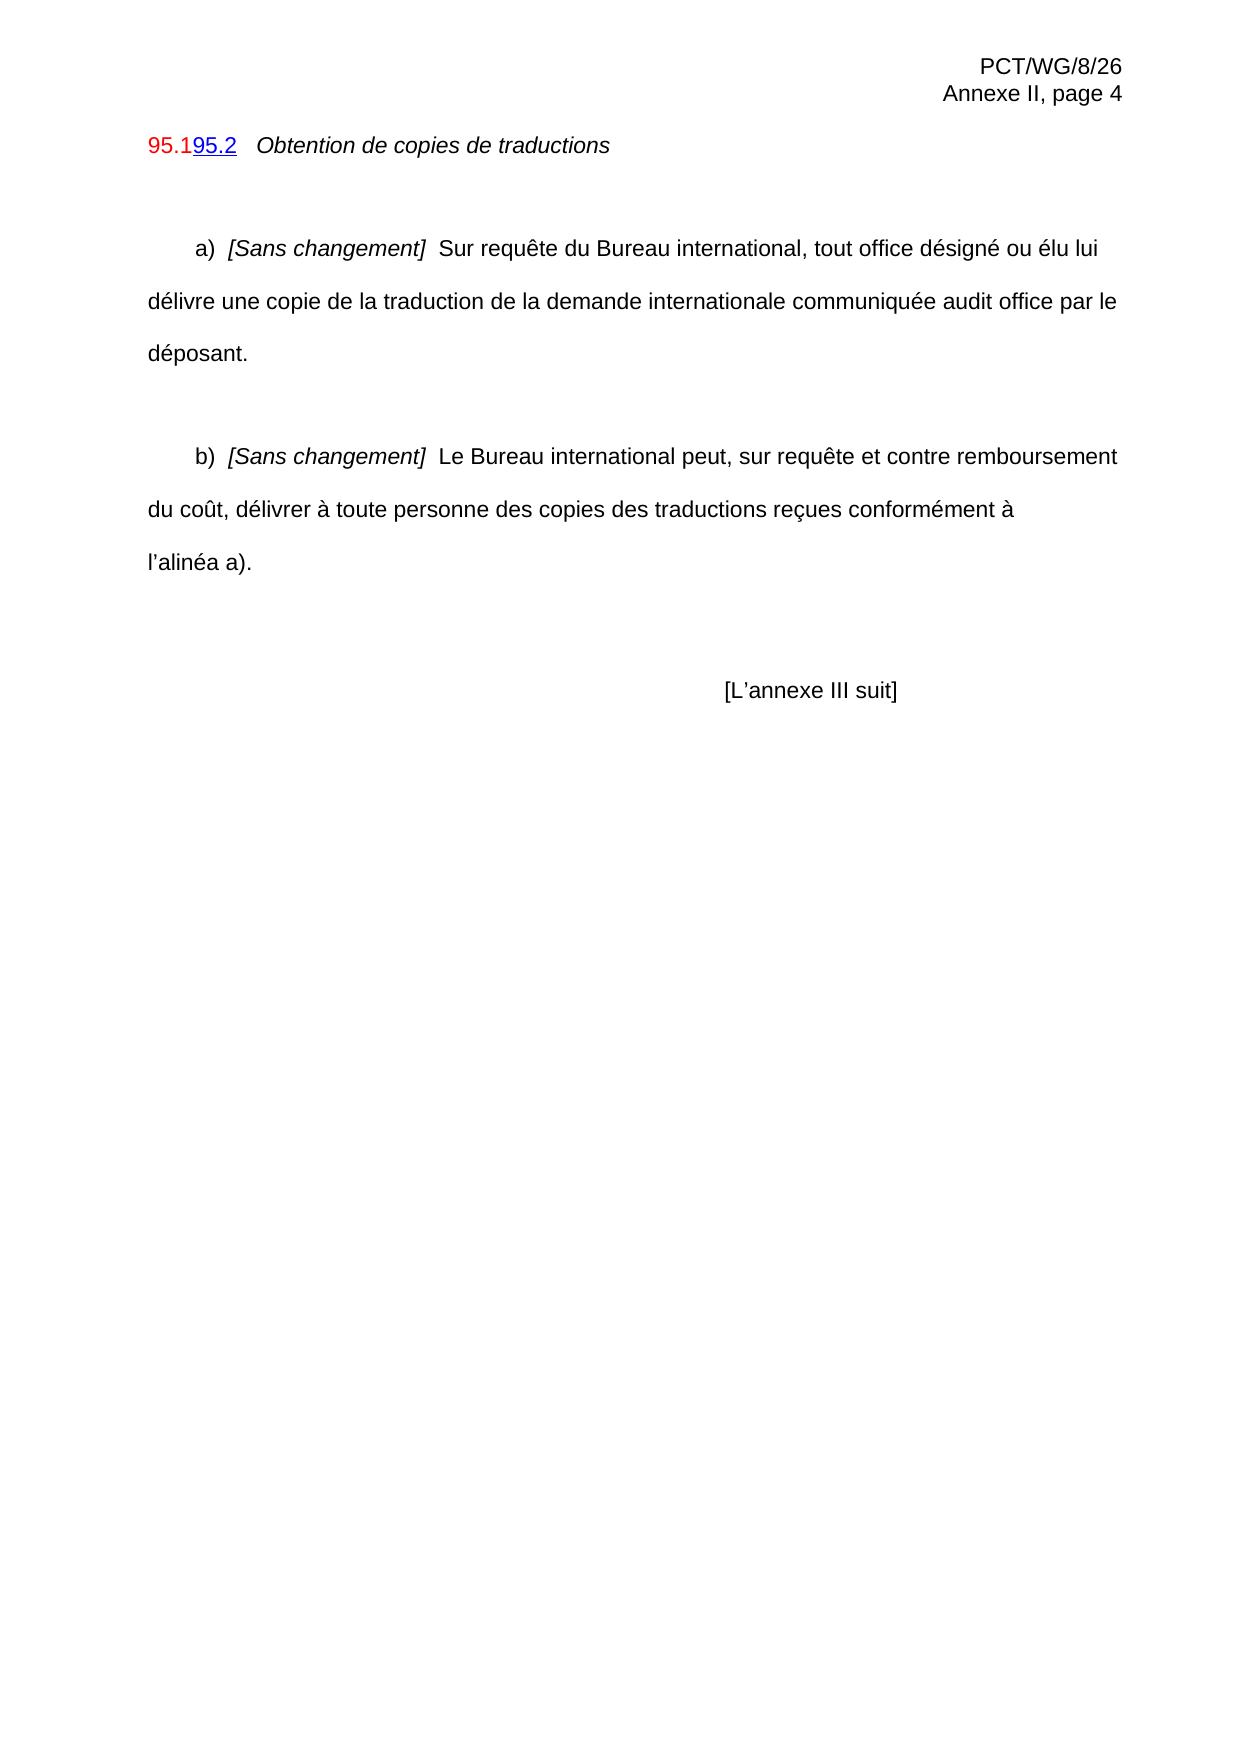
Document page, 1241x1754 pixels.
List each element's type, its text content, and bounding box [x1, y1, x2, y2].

text b) [Sans changement] Le Bureau international peut, sur requête et contre remboursement du coût, délivrer à toute personne des copies des traductions reçues conformément à l’alinéa a). [148, 443, 1122, 575]
text [L’annexe III suit] [724, 677, 1122, 704]
text a) [Sans changement] Sur requête du Bureau international, tout office désigné ou élu lui délivre une copie de la traduction de la demande internationale communiquée audit office par le déposant. [148, 235, 1122, 367]
text 95.195.2 Obtention de copies de traductions [148, 132, 1122, 158]
